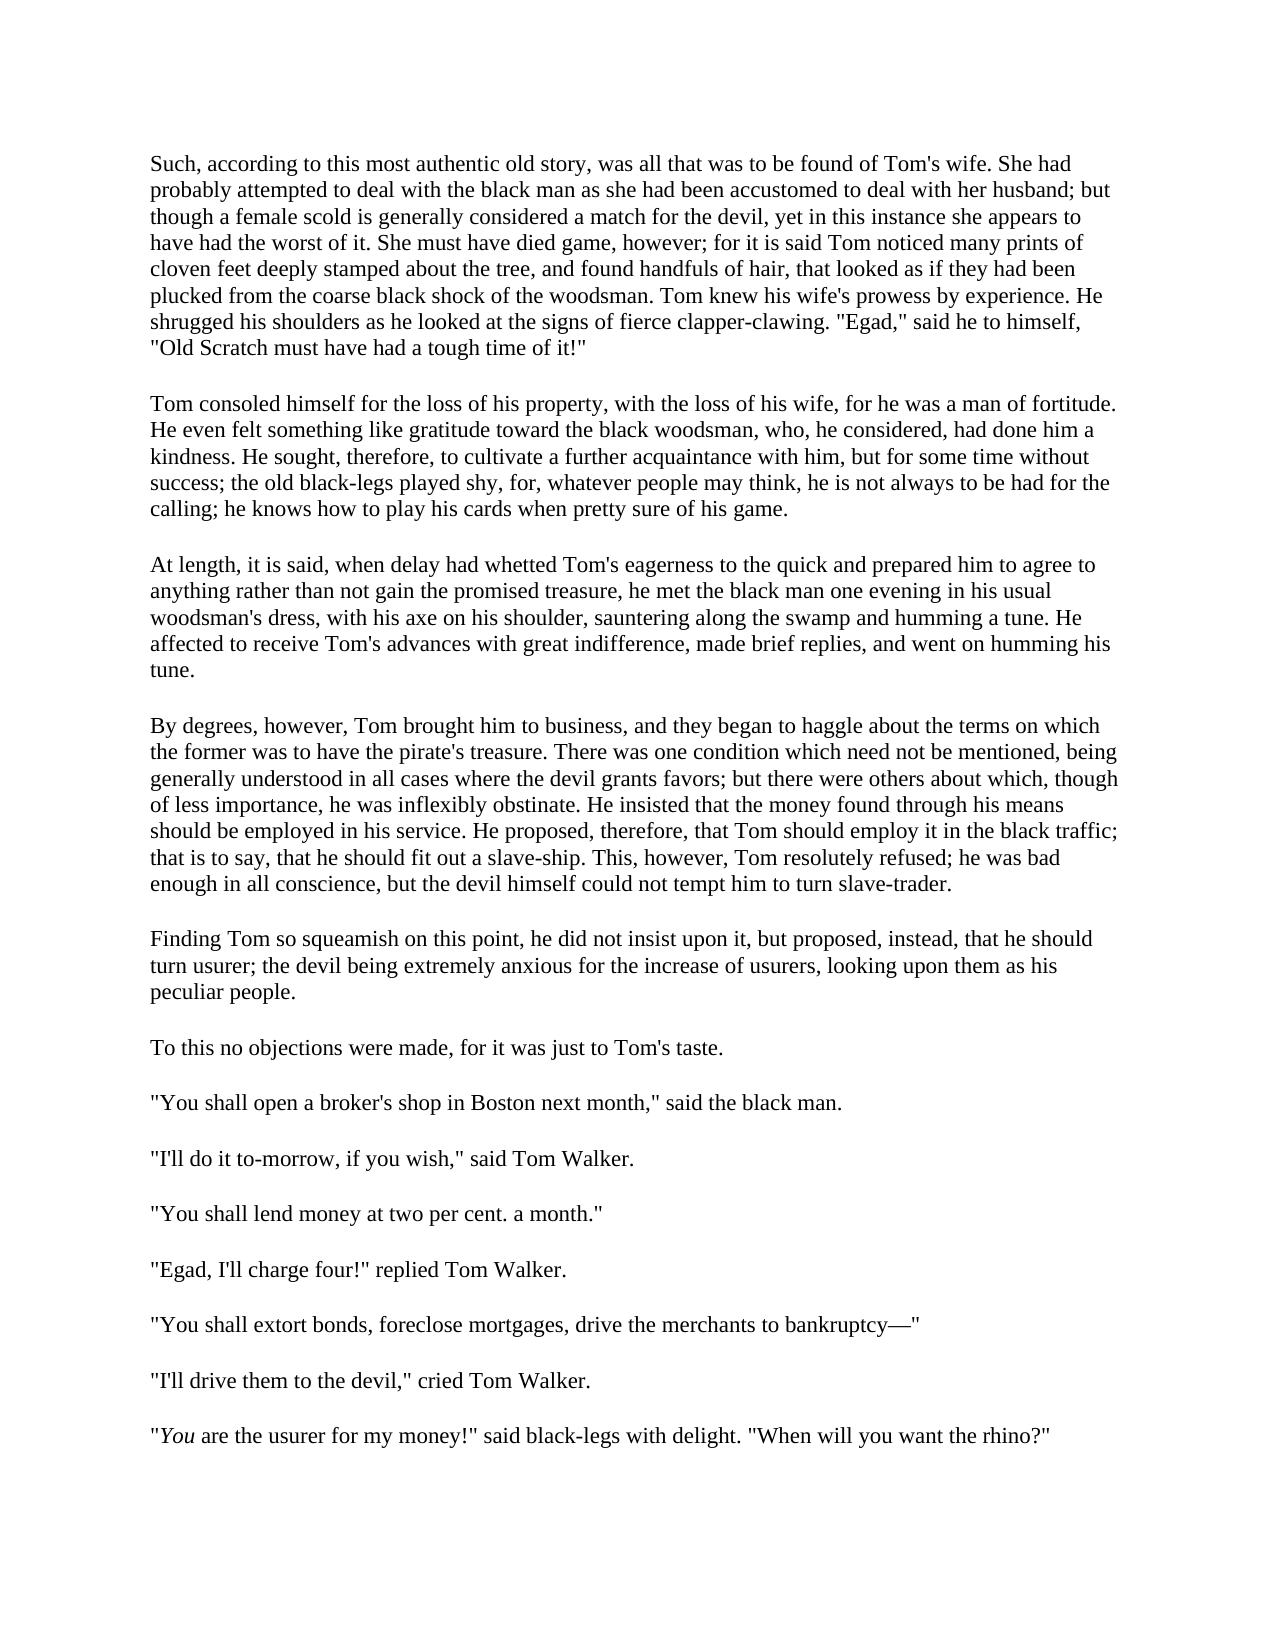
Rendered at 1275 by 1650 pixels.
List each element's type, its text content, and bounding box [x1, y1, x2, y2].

text To this no objections were made, for it was just to Tom's taste. [150, 1034, 1125, 1060]
text At length, it is said, when delay had whetted Tom's eagerness to the quick and prepared him to agree to anything rather than not gain the promised treasure, he met the black man one evening in his usual woodsman's dress, with his axe on his shoulder, sauntering along the swamp and humming a tune. He affected to receive Tom's advances with great indifference, made brief replies, and went on humming his tune. [150, 551, 1125, 683]
text "You shall extort bonds, foreclose mortgages, drive the merchants to bankruptcy—" [150, 1311, 1125, 1338]
text "Egad, I'll charge four!" replied Tom Walker. [150, 1256, 1125, 1282]
text "I'll do it to-morrow, if you wish," said Tom Walker. [150, 1145, 1125, 1171]
text Tom consoled himself for the loss of his property, with the loss of his wife, for he was a man of fortitude. He even felt something like gratitude toward the black woodsman, who, he considered, had done him a kindness. He sought, therefore, to cultivate a further acquaintance with him, but for some time without success; the old black-legs played shy, for, whatever people may think, he is not always to be had for the calling; he knows how to play his cards when pretty sure of his game. [150, 390, 1125, 522]
text Such, according to this most authentic old story, was all that was to be found of Tom's wife. She had probably attempted to deal with the black man as she had been accustomed to deal with her husband; but though a female scold is generally considered a match for the devil, yet in this instance she appears to have had the worst of it. She must have died game, however; for it is said Tom noticed many prints of cloven feet deeply stamped about the tree, and found handfuls of hair, that looked as if they had been plucked from the coarse black shock of the woodsman. Tom knew his wife's prowess by experience. He shrugged his shoulders as he looked at the signs of fierce clapper-clawing. "Egad," said he to himself, "Old Scratch must have had a tough time of it!" [150, 150, 1125, 361]
text "You are the usurer for my money!" said black-legs with delight. "When will you want the rhino?" [150, 1422, 1125, 1449]
text "You shall lend money at two per cent. a month." [150, 1200, 1125, 1227]
text "You shall open a broker's shop in Boston next month," said the black man. [150, 1089, 1125, 1116]
text Finding Tom so squeamish on this point, he did not insist upon it, but proposed, instead, that he should turn usurer; the devil being extremely anxious for the increase of usurers, looking upon them as his peculiar people. [150, 926, 1125, 1004]
text By degrees, however, Tom brought him to business, and they began to haggle about the terms on which the former was to have the pirate's treasure. There was one condition which need not be mentioned, being generally understood in all cases where the devil grants favors; but there were others about which, though of less importance, he was inflexibly obstinate. He insisted that the money found through his means should be employed in his service. He proposed, therefore, that Tom should employ it in the black traffic; that is to say, that he should fit out a slave-ship. This, however, Tom resolutely refused; he was bad enough in all conscience, but the devil himself could not tempt him to turn slave-trader. [150, 712, 1125, 896]
text "I'll drive them to the devil," cried Tom Walker. [150, 1367, 1125, 1393]
